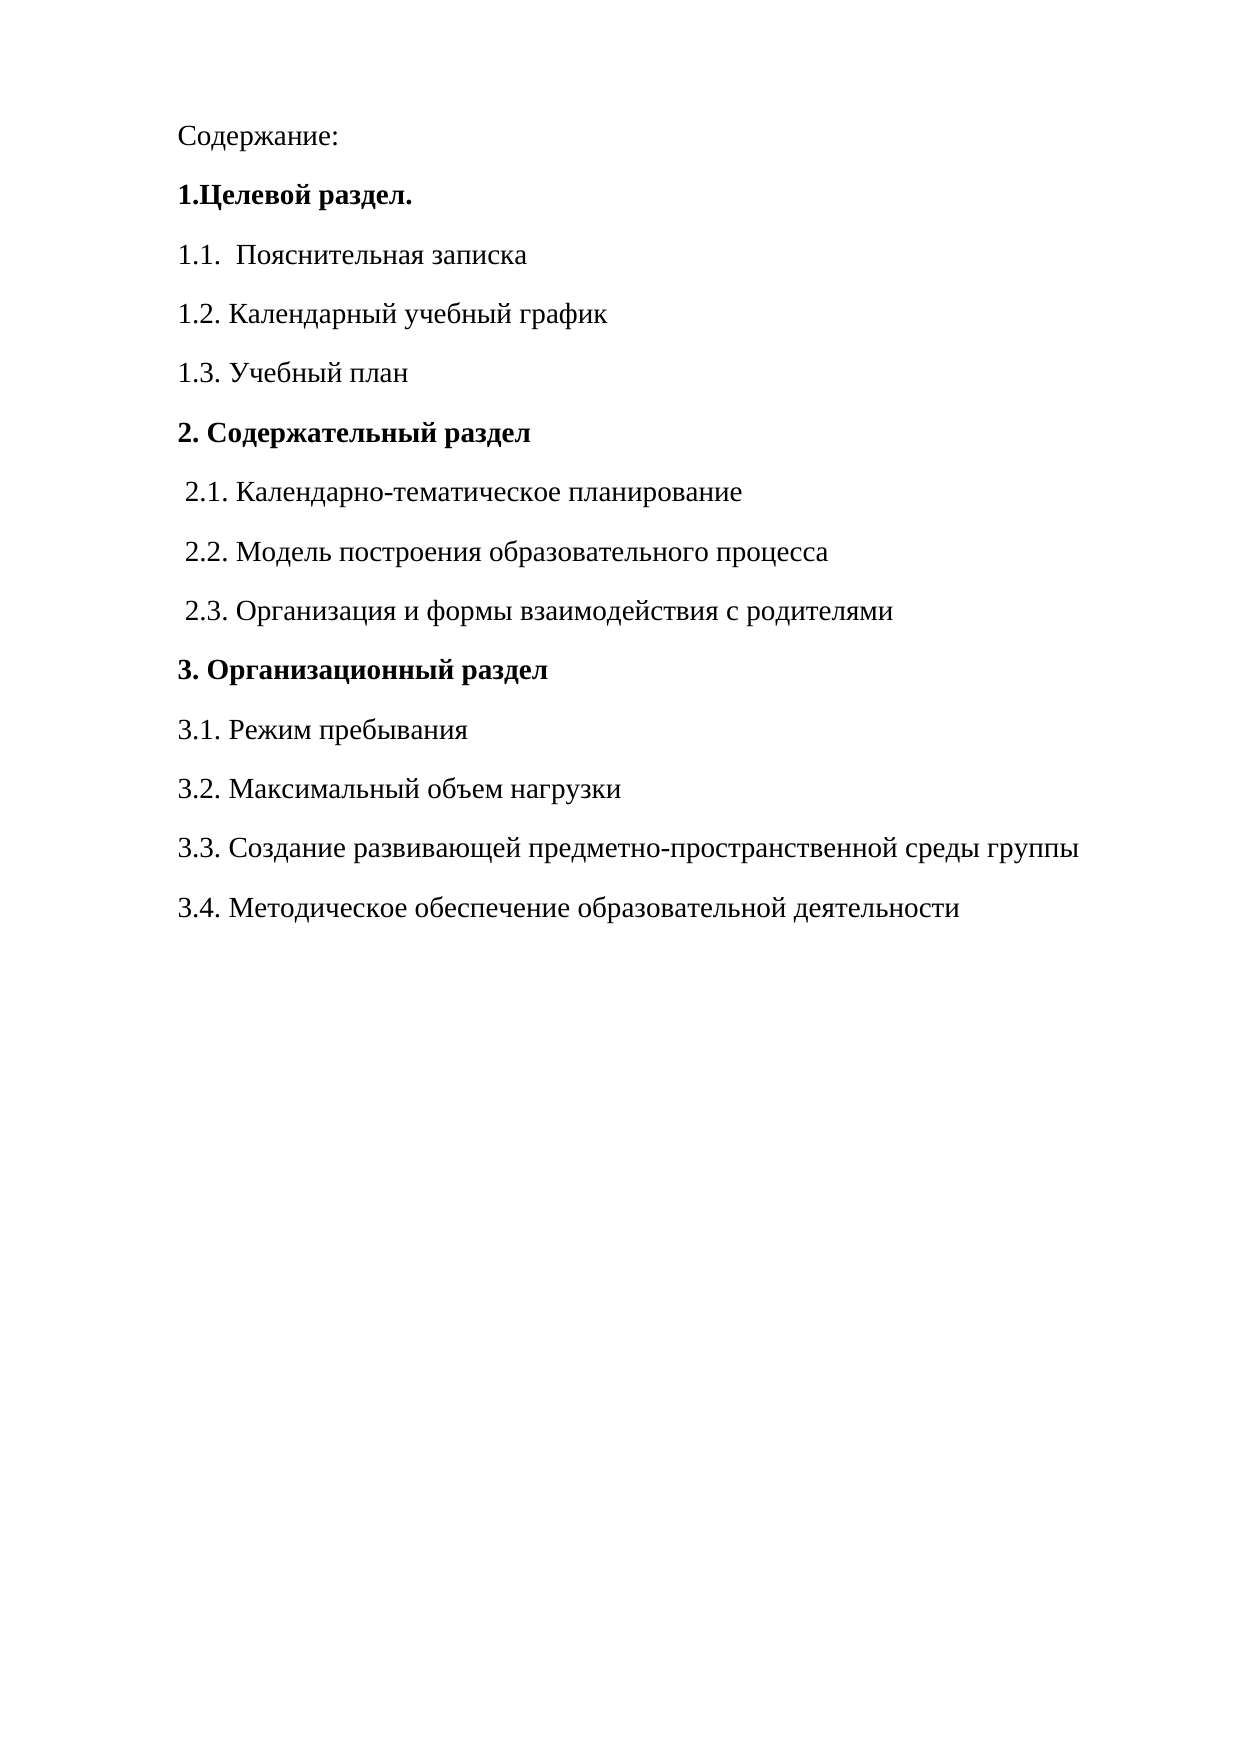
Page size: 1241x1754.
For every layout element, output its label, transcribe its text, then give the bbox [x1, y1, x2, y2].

text Содержание: [177, 118, 1152, 152]
text 2.3. Организация и формы взаимодействия с родителями [177, 593, 1152, 627]
text 1.3. Учебный план [177, 356, 1152, 389]
text 2. Содержательный раздел [177, 415, 1152, 448]
text 3.3. Создание развивающей предметно-пространственной среды группы [177, 831, 1152, 864]
text 2.2. Модель построения образовательного процесса [177, 534, 1152, 567]
text 3.2. Максимальный объем нагрузки [177, 771, 1152, 805]
text 3.1. Режим пребывания [177, 712, 1152, 745]
text 3. Организационный раздел [177, 652, 1152, 686]
text 1.1. Пояснительная записка [177, 237, 1152, 270]
text 2.1. Календарно-тематическое планирование [177, 474, 1152, 508]
text 1.Целевой раздел. [177, 177, 1152, 211]
text 3.4. Методическое обеспечение образовательной деятельности [177, 890, 1152, 923]
text 1.2. Календарный учебный график [177, 296, 1152, 330]
